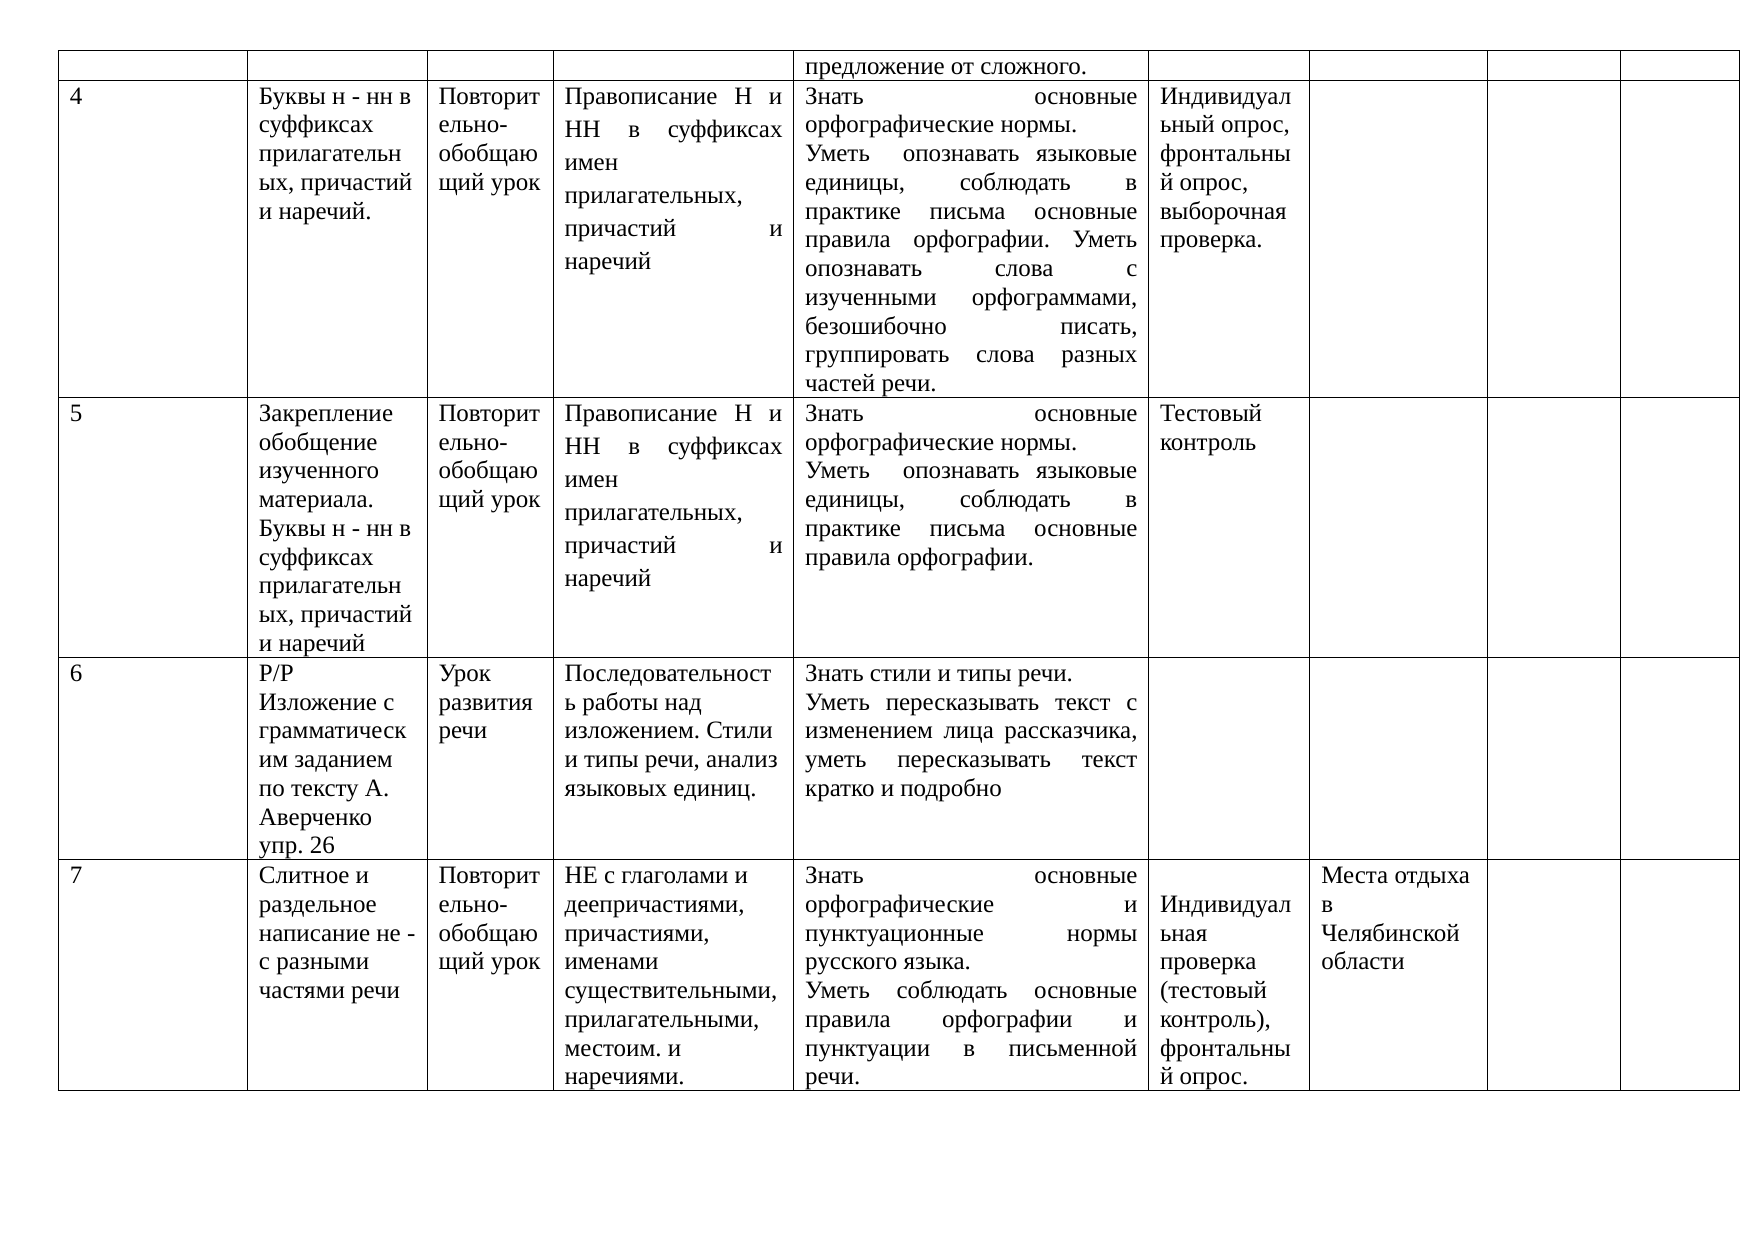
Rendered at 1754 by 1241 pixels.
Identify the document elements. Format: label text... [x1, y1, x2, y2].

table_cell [554, 51, 793, 80]
table_cell [1621, 398, 1739, 657]
table_cell [1149, 658, 1309, 859]
table_cell [1310, 658, 1487, 859]
table_cell 4 [59, 81, 247, 397]
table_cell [1149, 51, 1309, 80]
table_cell [1488, 398, 1620, 657]
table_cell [554, 860, 793, 1090]
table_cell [1149, 860, 1309, 1090]
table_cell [794, 51, 1148, 80]
table_cell 7 [59, 860, 247, 1090]
table_cell Правописание Н и НН в суффиксах имен прилагательных, причастий и наречий [554, 398, 793, 657]
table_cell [1310, 860, 1487, 1090]
table_cell Буквы н - нн в суффиксах прилагательных, причастий и наречий. [248, 81, 427, 397]
table_cell [1310, 398, 1487, 657]
table_cell [1488, 81, 1620, 397]
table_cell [428, 51, 553, 80]
table_cell Знать основные орфографические нормы. Уметь опознавать языковые единицы, соблюдать в практике письма основные правила орфографии. Уметь опознавать слова с изученными орфограммами, безошибочно писать, группировать слова разных частей речи. [794, 81, 1148, 397]
table_cell Тестовый контроль [1149, 398, 1309, 657]
table_cell [1488, 658, 1620, 859]
table_cell Повторительно-обобщающий урок [428, 398, 553, 657]
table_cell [794, 860, 1148, 1090]
table_cell Знать основные орфографические нормы. Уметь опознавать языковые единицы, соблюдать в практике письма основные правила орфографии. [794, 398, 1148, 657]
table_cell Правописание Н и НН в суффиксах имен прилагательных, причастий и наречий [554, 81, 793, 397]
table_cell 3 [59, 51, 247, 80]
table_cell Знать стили и типы речи. Уметь пересказывать текст с изменением лица рассказчика, уметь пересказывать текст кратко и подробно [794, 658, 1148, 859]
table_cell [1310, 51, 1487, 80]
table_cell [248, 860, 427, 1090]
table_cell [1310, 81, 1487, 397]
table_cell Индивидуальный опрос, фронтальный опрос, выборочная проверка. [1149, 81, 1309, 397]
table_cell [1488, 51, 1620, 80]
table_cell Урок развития речи [428, 658, 553, 859]
table_cell [1488, 860, 1620, 1090]
table_cell 5 [59, 398, 247, 657]
table_cell Р/Р Изложение с грамматическим заданием по тексту А. Аверченко упр. 26 [248, 658, 427, 859]
table_cell [1621, 51, 1739, 80]
table_cell 6 [59, 658, 247, 859]
table_cell [1621, 81, 1739, 397]
table_cell [1621, 658, 1739, 859]
table_cell Закрепление обобщение изученного материала. Буквы н - нн в суффиксах прилагательных, причастий и наречий [248, 398, 427, 657]
table_cell Последовательность работы над изложением. Стили и типы речи, анализ языковых единиц. [554, 658, 793, 859]
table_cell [428, 860, 553, 1090]
table_cell [1621, 860, 1739, 1090]
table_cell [428, 81, 553, 397]
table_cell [248, 51, 427, 80]
